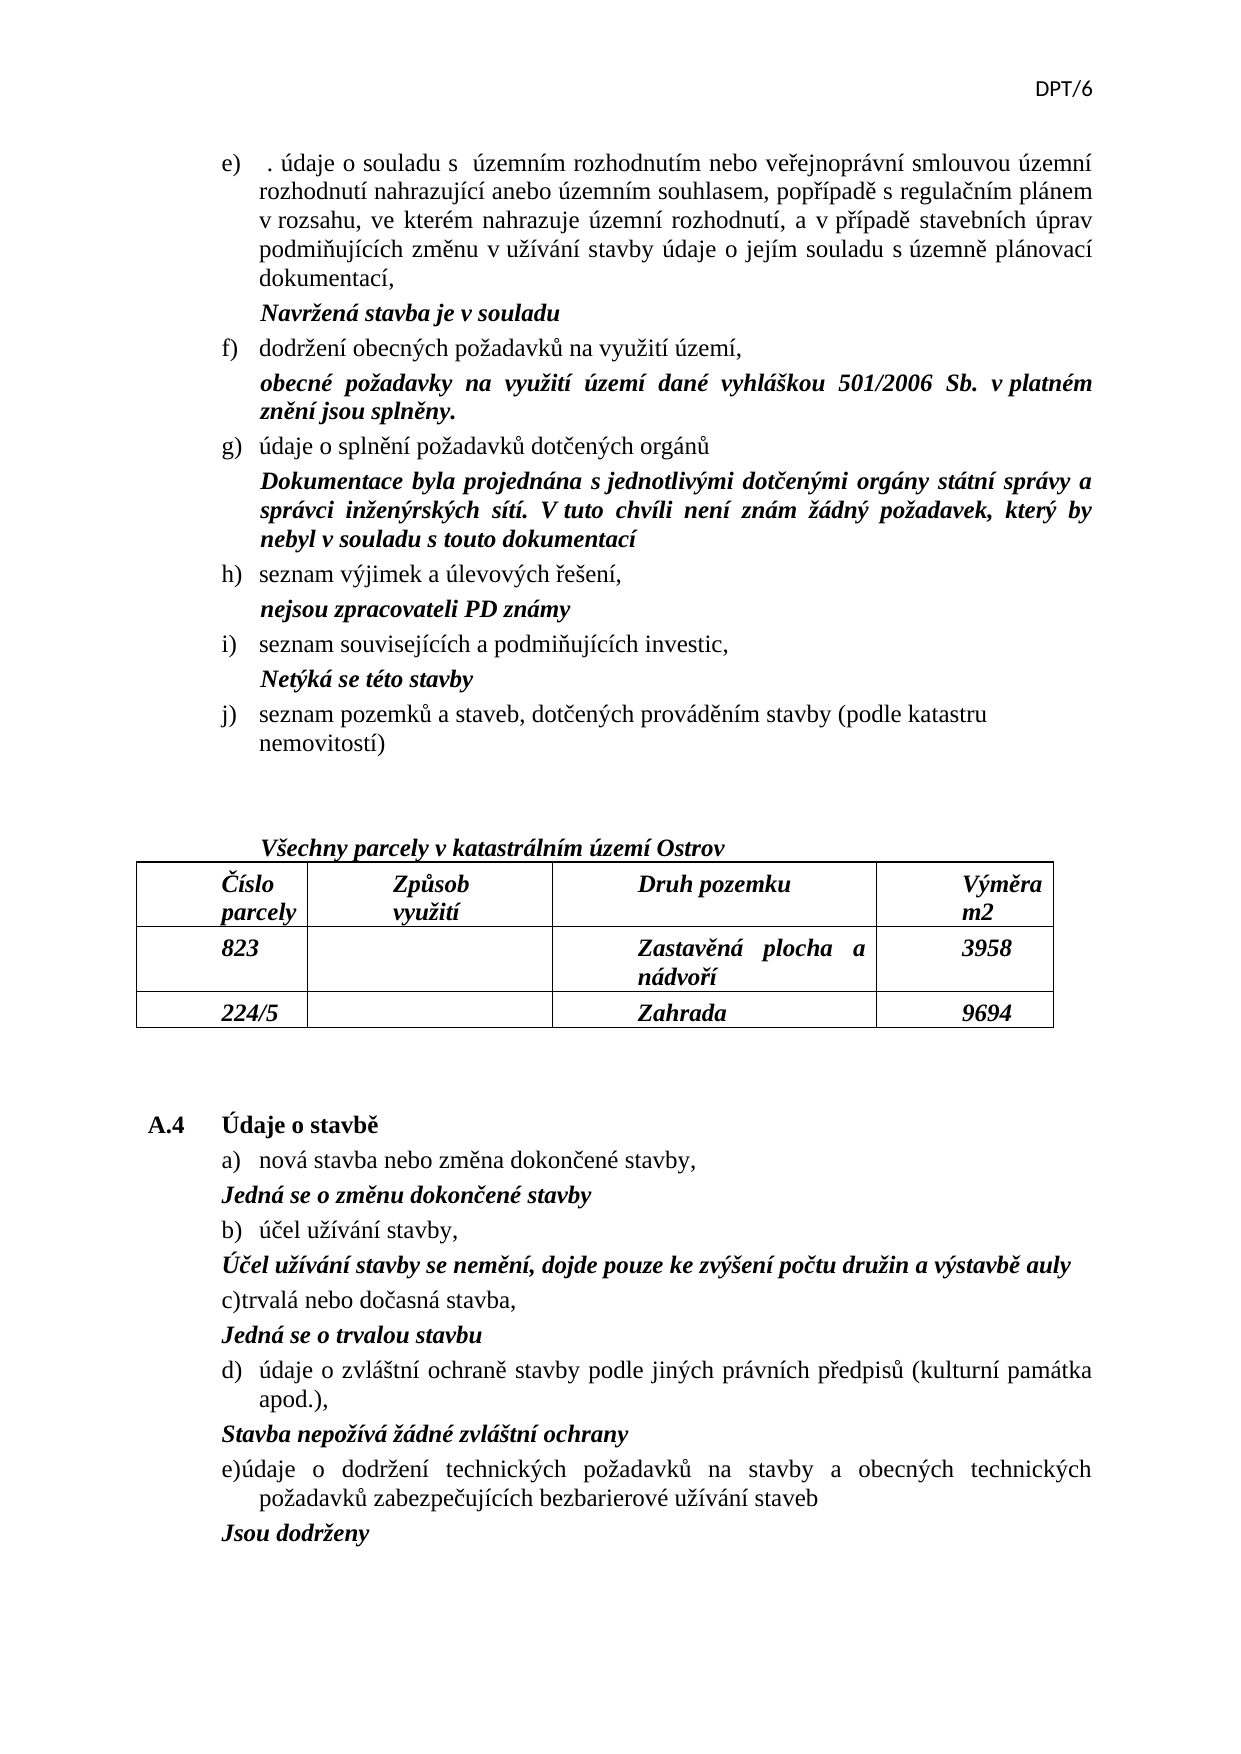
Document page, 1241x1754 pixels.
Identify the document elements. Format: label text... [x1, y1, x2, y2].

table_cell 224/5 [137, 992, 307, 1027]
list údaje o zvláštní ochraně stavby podle jiných právních předpisů (kulturní památka apod.), [221, 1356, 1093, 1413]
text Jedná se o změnu dokončené stavby [221, 1181, 1093, 1209]
text Dokumentace byla projednána s jednotlivými dotčenými orgány státní správy a správci inženýrských sítí. V tuto chvíli není znám žádný požadavek, který by nebyl v souladu s touto dokumentací [260, 466, 1093, 553]
text Navržená stavba je v souladu [260, 298, 1093, 326]
text Stavba nepožívá žádné zvláštní ochrany [221, 1419, 1093, 1448]
table_cell 3958 [877, 927, 1053, 991]
list seznam souvisejících a podmiňujících investic, [221, 629, 1093, 658]
table_header Číslo parcely [137, 863, 307, 926]
table_cell Zahrada [553, 992, 876, 1027]
text Všechny parcely v katastrálním území Ostrov [260, 833, 1093, 861]
text A.4 Údaje o stavbě [148, 1111, 1093, 1139]
table_cell 823 [137, 927, 307, 991]
text Účel užívání stavby se nemění, dojde pouze ke zvýšení počtu družin a výstavbě auly [221, 1251, 1093, 1279]
list nová stavba nebo změna dokončené stavby, [221, 1146, 1093, 1174]
list účel užívání stavby, [221, 1216, 1093, 1244]
table_header Výměra m2 [877, 863, 1053, 926]
table_cell 9694 [877, 992, 1053, 1027]
table_header Způsob využití [308, 863, 552, 926]
text Jedná se o trvalou stavbu [221, 1321, 1093, 1349]
text nejsou zpracovateli PD známy [260, 594, 1093, 623]
text Jsou dodrženy [221, 1518, 1093, 1547]
table_header Druh pozemku [553, 863, 876, 926]
list seznam výjimek a úlevových řešení, [221, 559, 1093, 588]
table_cell Zastavěná plocha a nádvoří [553, 927, 876, 991]
list údaje o dodržení technických požadavků na stavby a obecných technických požadavků zabezpečujících bezbarierové užívání staveb [221, 1454, 1093, 1512]
text Netýká se této stavby [260, 664, 1093, 693]
list údaje o splnění požadavků dotčených orgánů [221, 431, 1093, 460]
list trvalá nebo dočasná stavba, [221, 1286, 1093, 1314]
list seznam pozemků a staveb, dotčených prováděním stavby (podle katastru nemovitostí) [221, 699, 1093, 756]
table_cell [308, 927, 552, 991]
list dodržení obecných požadavků na využití území, [221, 333, 1093, 361]
text obecné požadavky na využití území dané vyhláškou 501/2006 Sb. v platném znění jsou splněny. [260, 368, 1093, 425]
list . údaje o souladu s územním rozhodnutím nebo veřejnoprávní smlouvou územní rozhodnutí nahrazující anebo územním souhlasem, popřípadě s regulačním plánem v rozsahu, ve kterém nahrazuje územní rozhodnutí, a v případě stavebních úprav podmiňujících změnu v užívání stavby údaje o jejím souladu s územně plánovací dokumentací, [221, 148, 1093, 291]
table_cell [308, 992, 552, 1027]
